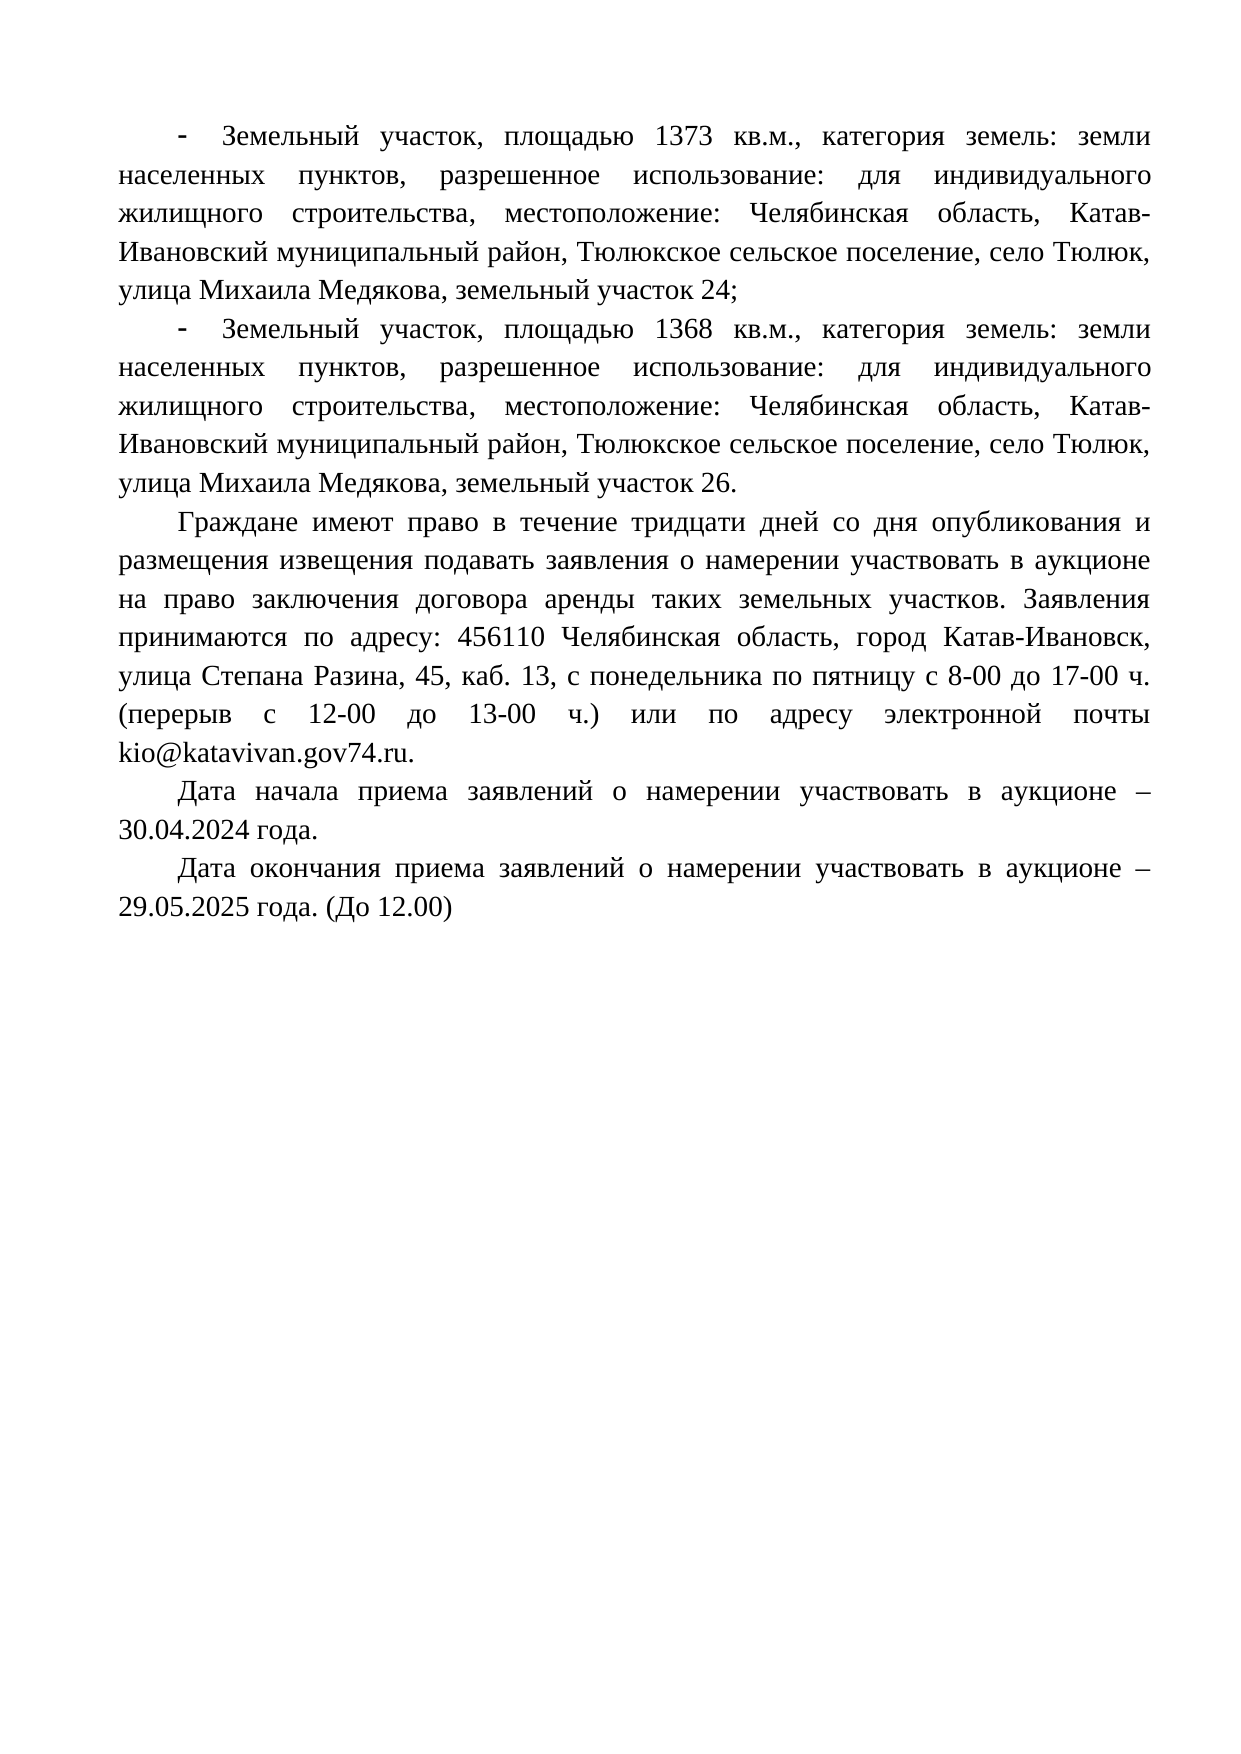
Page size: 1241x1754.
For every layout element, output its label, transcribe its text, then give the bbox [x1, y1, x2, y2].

text Дата начала приема заявлений о намерении участвовать в аукционе – 30.04.2024 года. [118, 773, 1152, 846]
text Граждане имеют право в течение тридцати дней со дня опубликования и размещения извещения подавать заявления о намерении участвовать в аукционе на право заключения договора аренды таких земельных участков. Заявления принимаются по адресу: 456110 Челябинская область, город Катав-Ивановск, улица Степана Разина, 45, каб. 13, с понедельника по пятницу с 8-00 до 17-00 ч. (перерыв с 12-00 до 13-00 ч.) или по адресу электронной почты kio@katavivan.gov74.ru. [118, 504, 1152, 768]
list Земельный участок, площадью 1368 кв.м., категория земель: земли населенных пунктов, разрешенное использование: для индивидуального жилищного строительства, местоположение: Челябинская область, Катав-Ивановский муниципальный район, Тюлюкское сельское поселение, село Тюлюк, улица Михаила Медякова, земельный участок 26. [118, 311, 1152, 499]
text Дата окончания приема заявлений о намерении участвовать в аукционе –29.05.2025 года. (До 12.00) [118, 851, 1152, 923]
list Земельный участок, площадью 1373 кв.м., категория земель: земли населенных пунктов, разрешенное использование: для индивидуального жилищного строительства, местоположение: Челябинская область, Катав-Ивановский муниципальный район, Тюлюкское сельское поселение, село Тюлюк, улица Михаила Медякова, земельный участок 24; [118, 118, 1152, 306]
